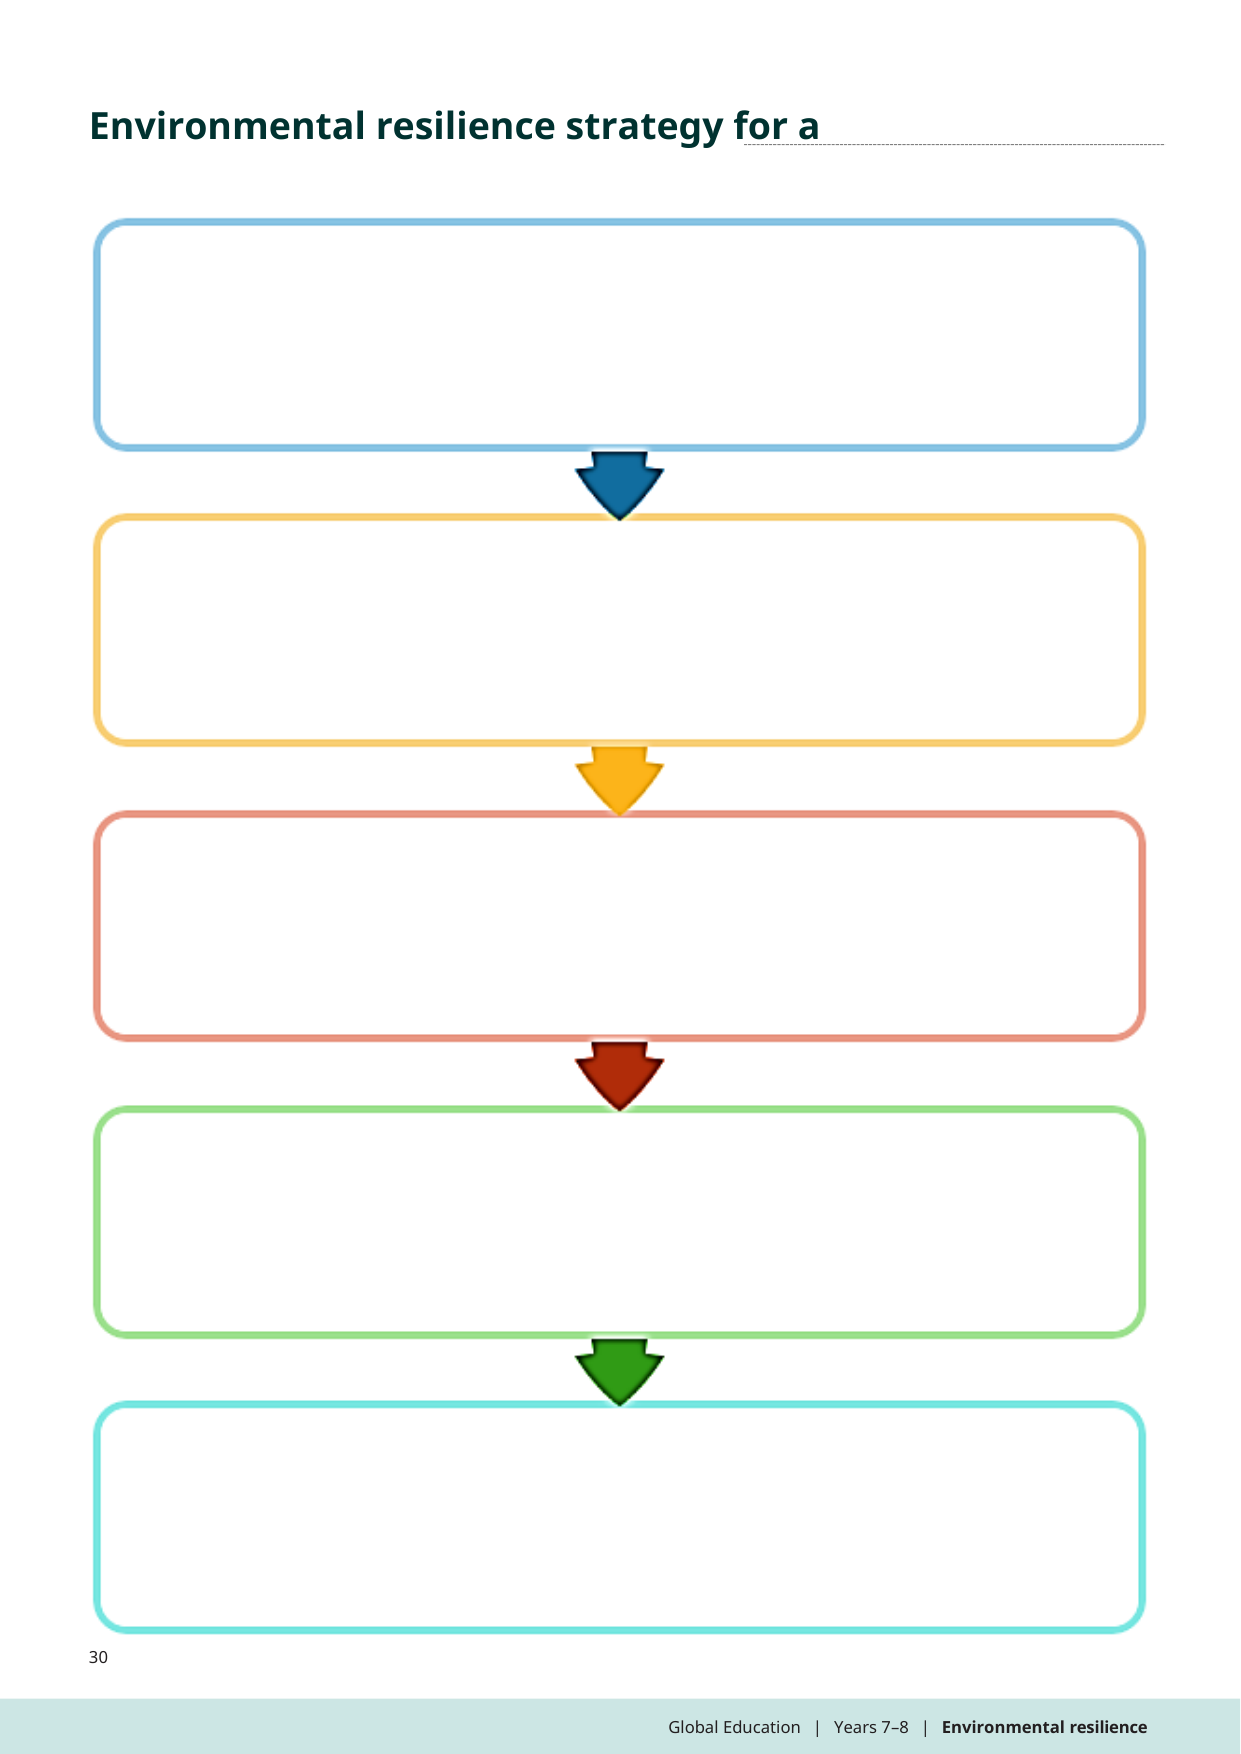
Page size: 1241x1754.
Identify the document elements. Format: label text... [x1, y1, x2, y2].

subtitle Environmental resilience strategy for a [89, 99, 1152, 150]
picture [88, 213, 1152, 1642]
